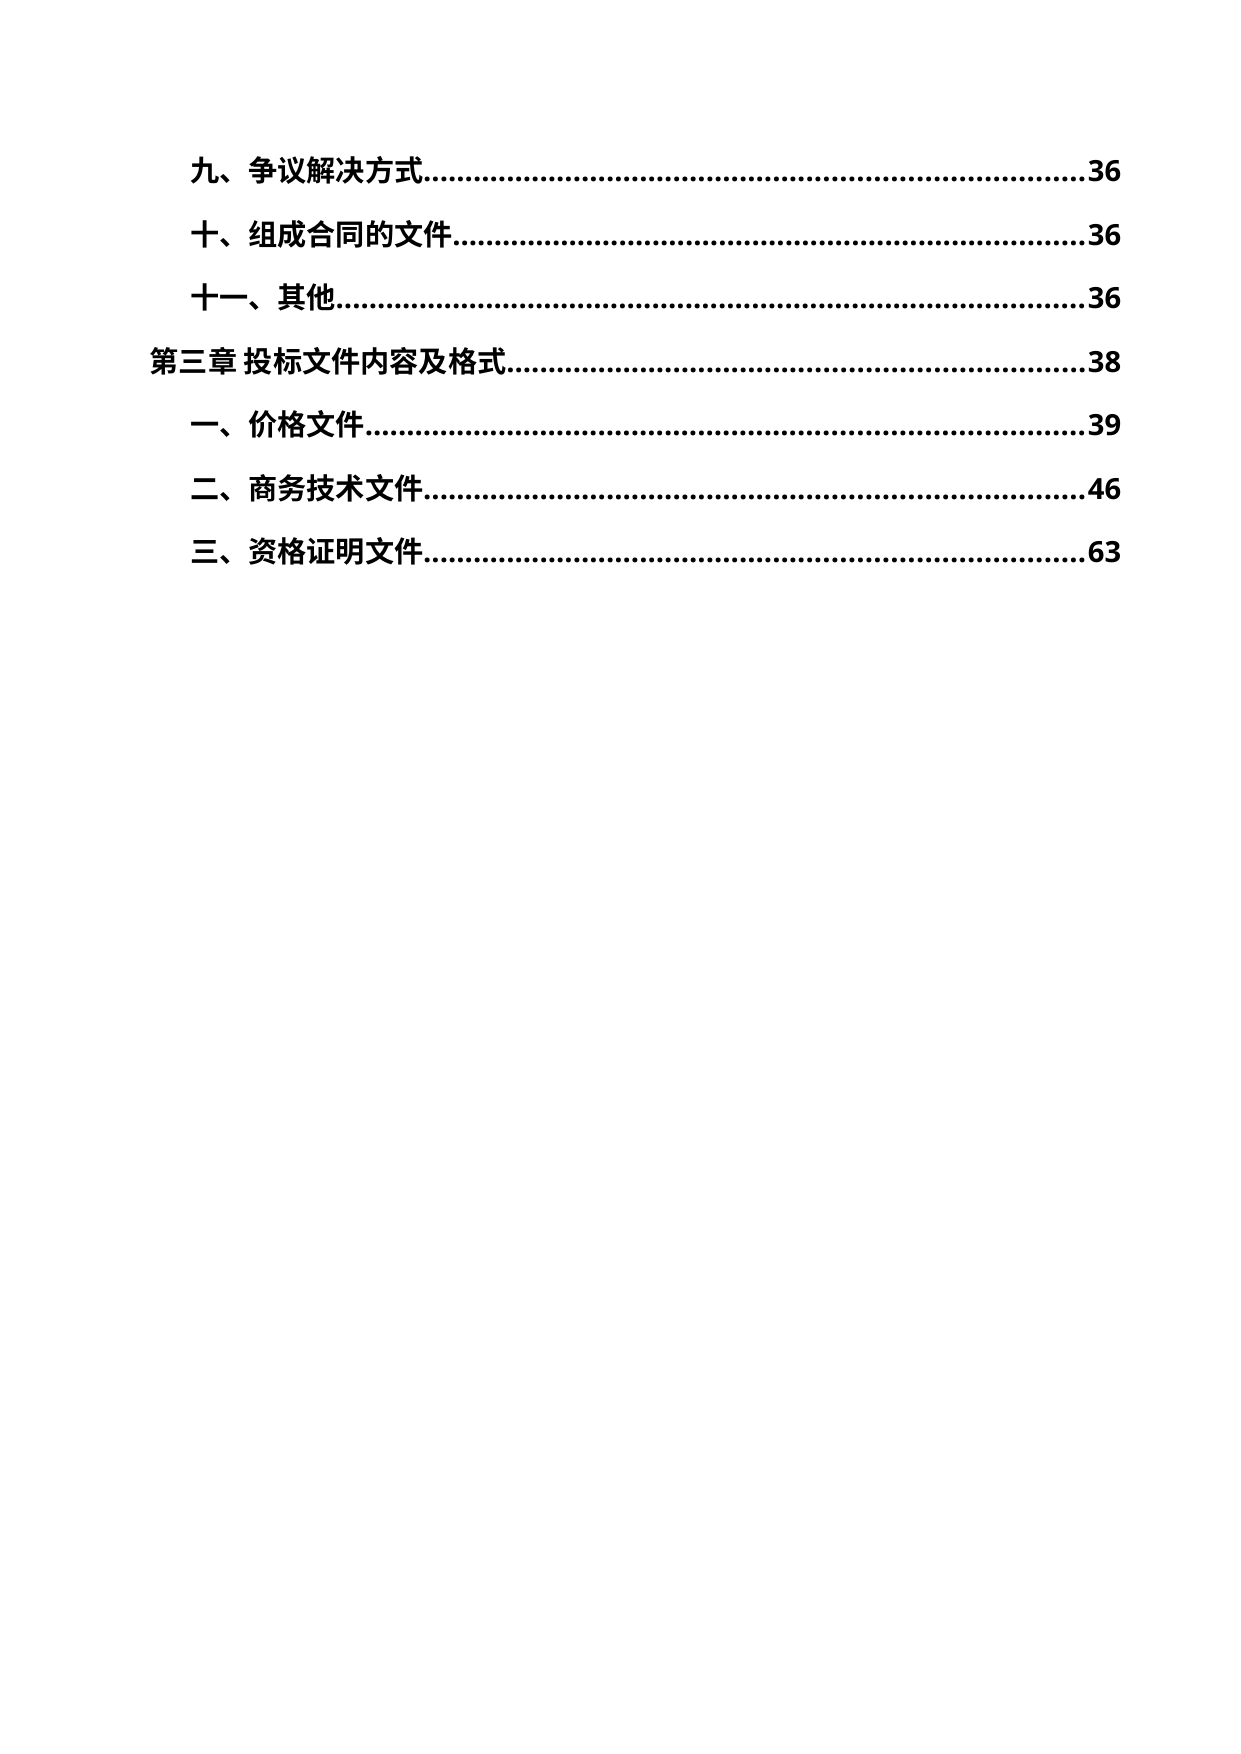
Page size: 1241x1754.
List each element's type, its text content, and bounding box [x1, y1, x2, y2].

text 九、争议解决方式 36 [159, 148, 1122, 190]
text 第三章 投标文件内容及格式 38 [148, 338, 1122, 381]
text 十一、其他 36 [159, 275, 1122, 317]
text 十、组成合同的文件 36 [159, 211, 1122, 254]
text 二、商务技术文件 46 [159, 465, 1122, 508]
text 三、资格证明文件 63 [159, 529, 1122, 571]
text 一、价格文件 39 [159, 402, 1122, 444]
